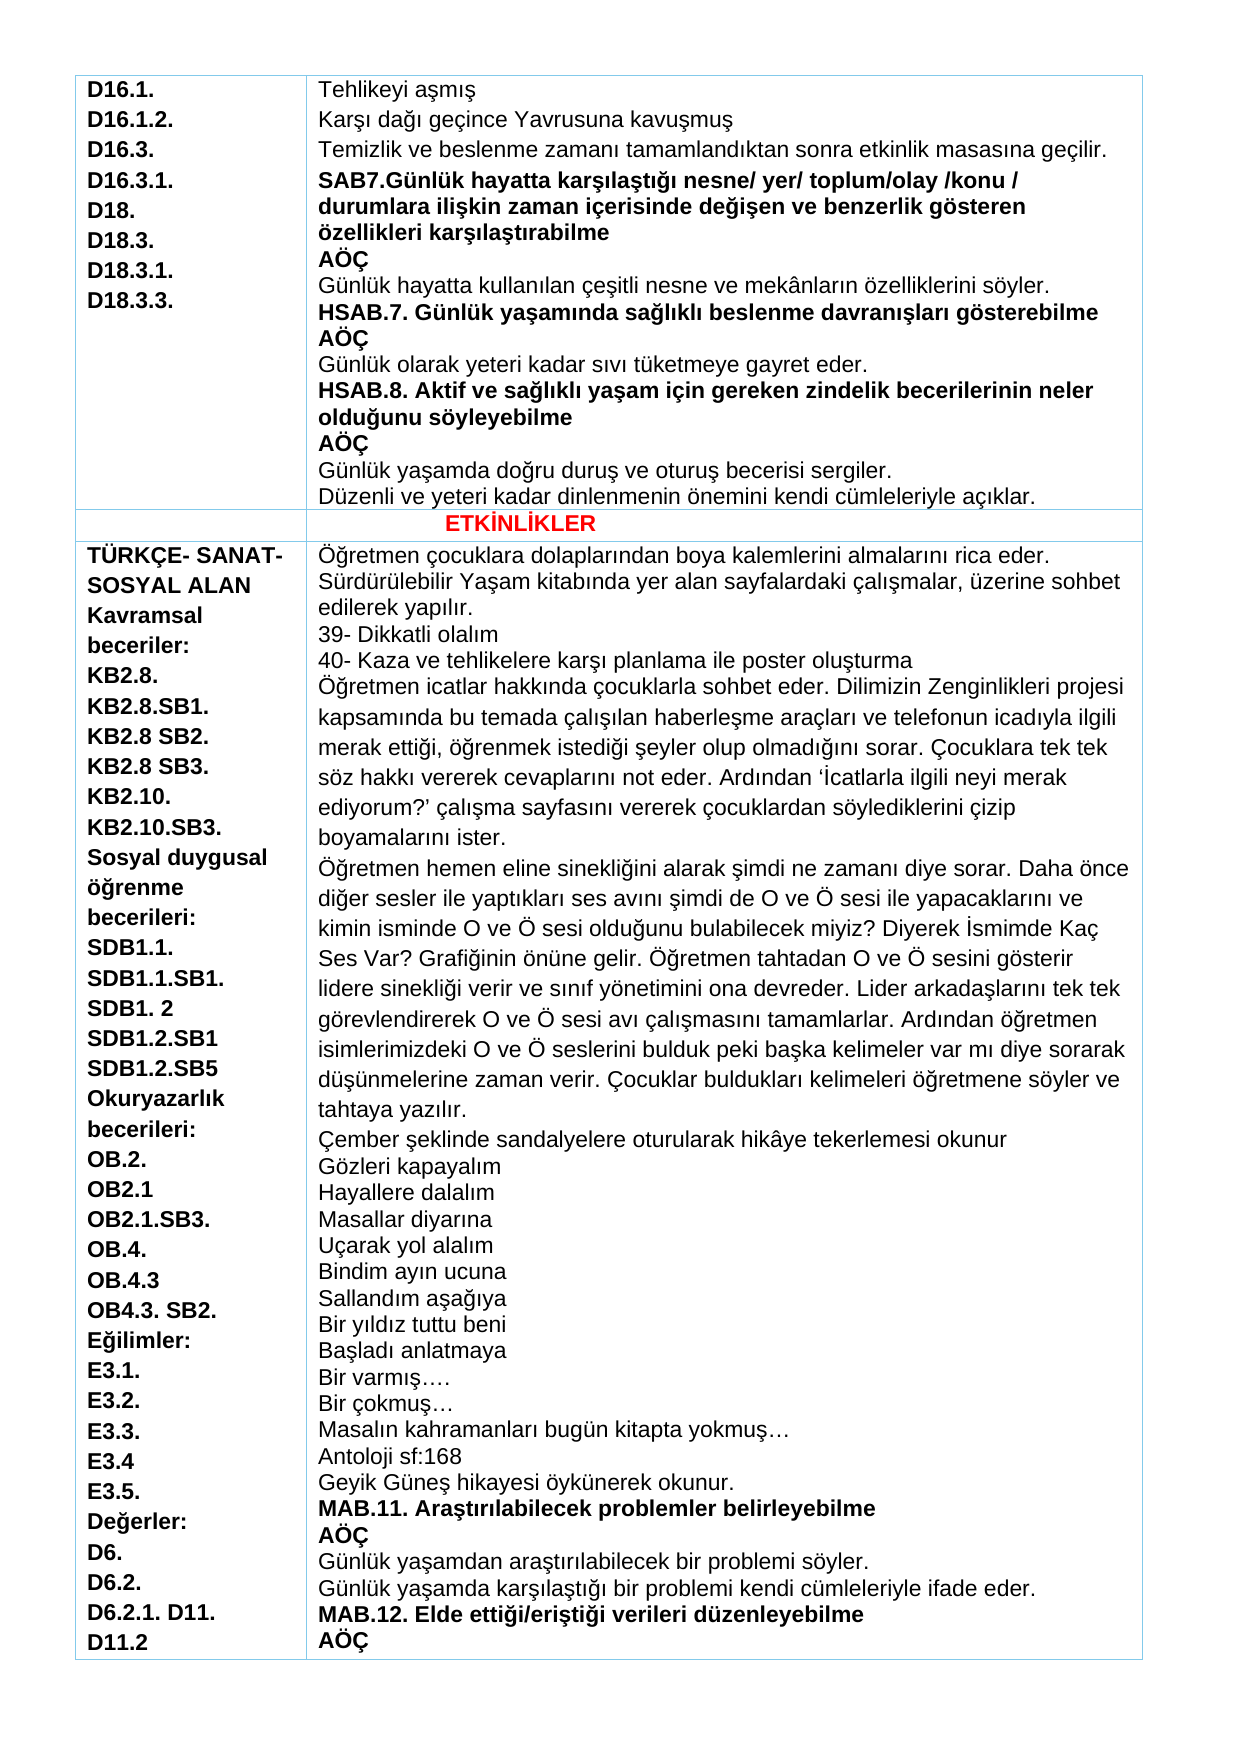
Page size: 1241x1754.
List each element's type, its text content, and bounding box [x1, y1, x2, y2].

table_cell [76, 76, 306, 509]
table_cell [307, 76, 1142, 509]
table_cell [76, 510, 306, 541]
table_cell ETKİNLİKLER [307, 510, 1142, 541]
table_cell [307, 542, 1142, 1659]
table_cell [76, 542, 306, 1659]
